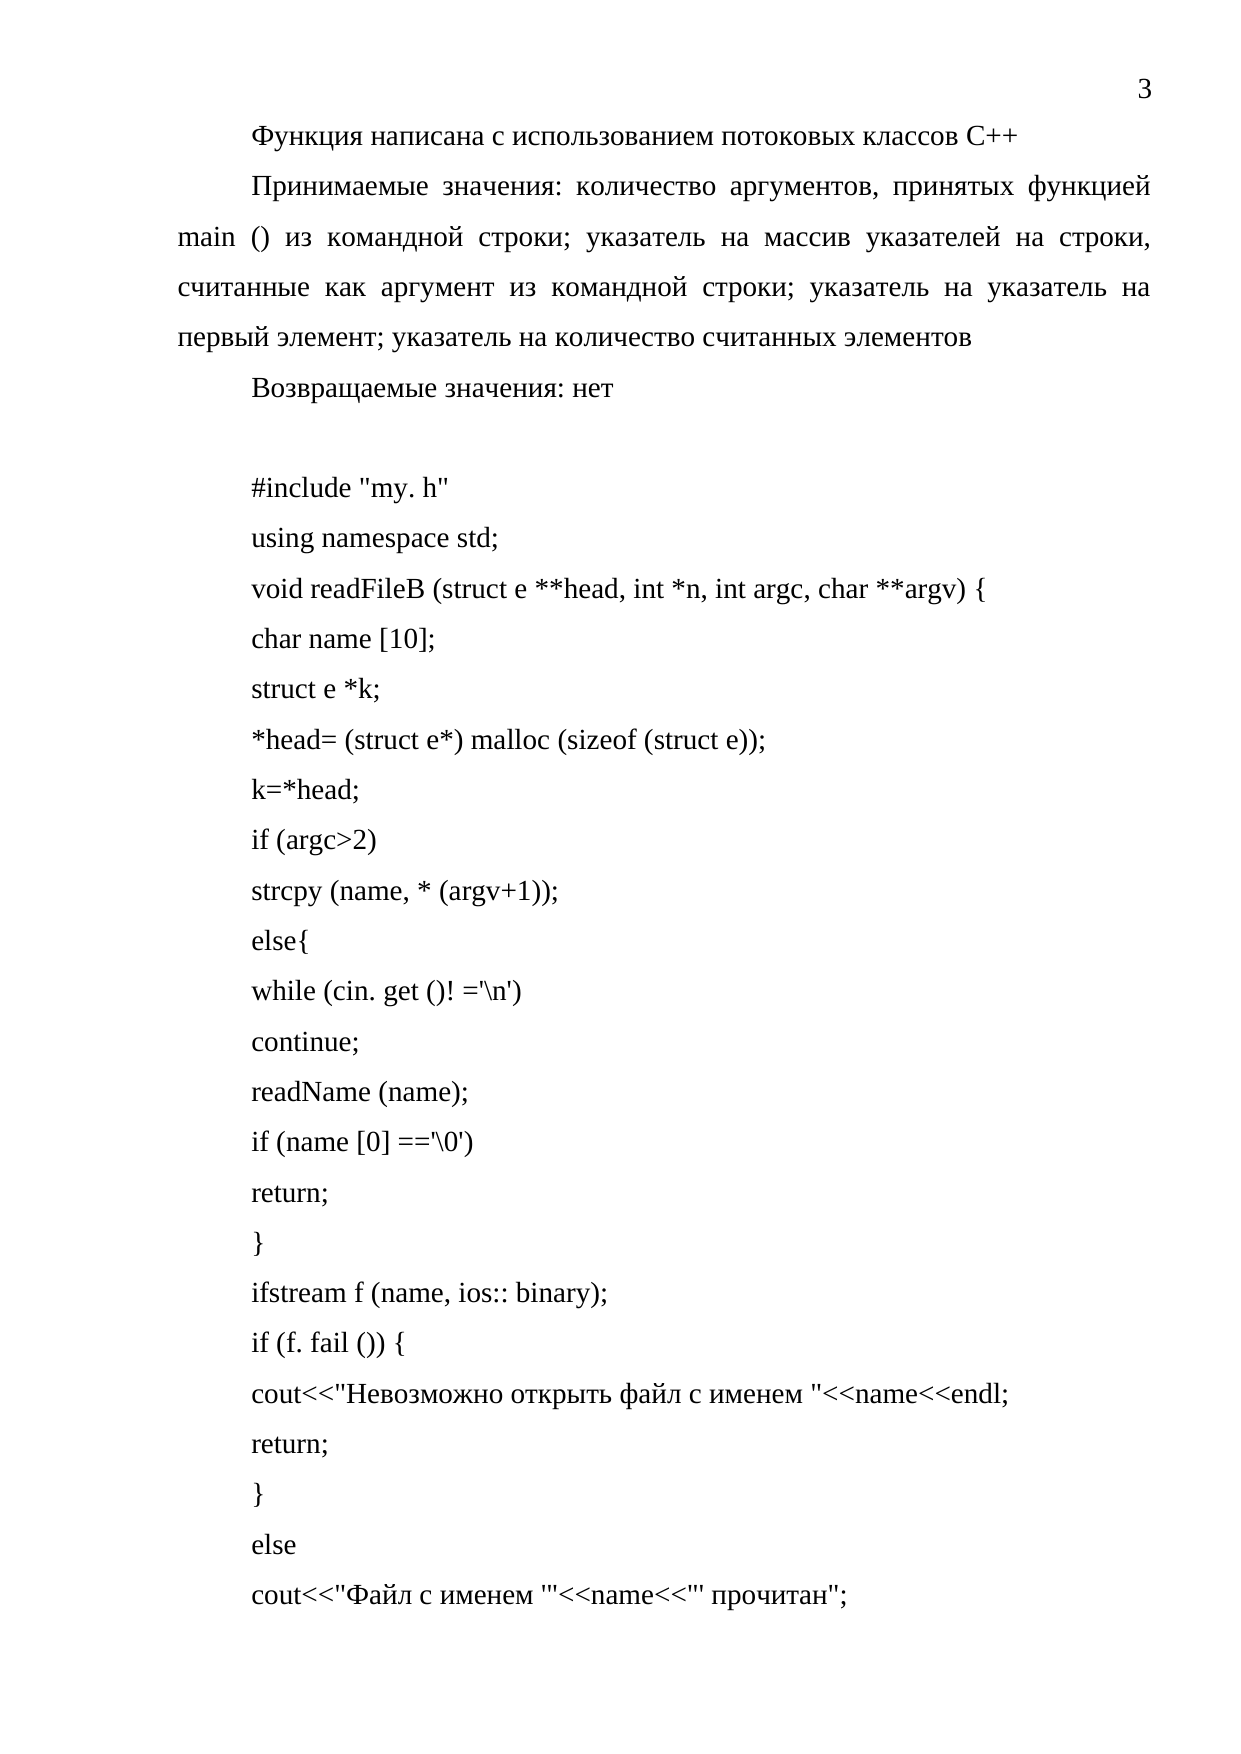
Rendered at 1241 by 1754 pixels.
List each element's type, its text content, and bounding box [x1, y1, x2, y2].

text else{ [177, 923, 1152, 957]
text Функция написана с использованием потоковых классов С++ [177, 118, 1152, 152]
text readName (name); [177, 1074, 1152, 1108]
text cout<<"Файл с именем '"<<name<<"' прочитан"; [177, 1577, 1152, 1611]
text Возвращаемые значения: нет [177, 370, 1152, 403]
text while (cin. get ()! ='\n') [177, 973, 1152, 1007]
text if (name [0] =='\0') [177, 1124, 1152, 1158]
text using namespace std; [177, 521, 1152, 554]
text return; [177, 1426, 1152, 1460]
text #include "my. h" [177, 470, 1152, 504]
text Принимаемые значения: количество аргументов, принятых функцией main () из командной строки; указатель на массив указателей на строки, считанные как аргумент из командной строки; указатель на указатель на первый элемент; указатель на количество считанных элементов [177, 168, 1152, 353]
text return; [177, 1175, 1152, 1208]
text k=*head; [177, 772, 1152, 806]
text char name [10]; [177, 621, 1152, 655]
text } [177, 1477, 1152, 1510]
text cout<<"Невозможно открыть файл c именем "<<name<<endl; [177, 1376, 1152, 1409]
text ifstream f (name, ios:: binary); [177, 1275, 1152, 1309]
text struct e *k; [177, 672, 1152, 705]
text continue; [177, 1024, 1152, 1057]
text *head= (struct e*) malloc (sizeof (struct e)); [177, 722, 1152, 755]
text void readFileB (struct e **head, int *n, int argc, char **argv) { [177, 571, 1152, 604]
text strcpy (name, * (argv+1)); [177, 873, 1152, 906]
text } [177, 1225, 1152, 1258]
text if (f. fail ()) { [177, 1326, 1152, 1359]
text if (argc>2) [177, 822, 1152, 856]
text else [177, 1527, 1152, 1560]
